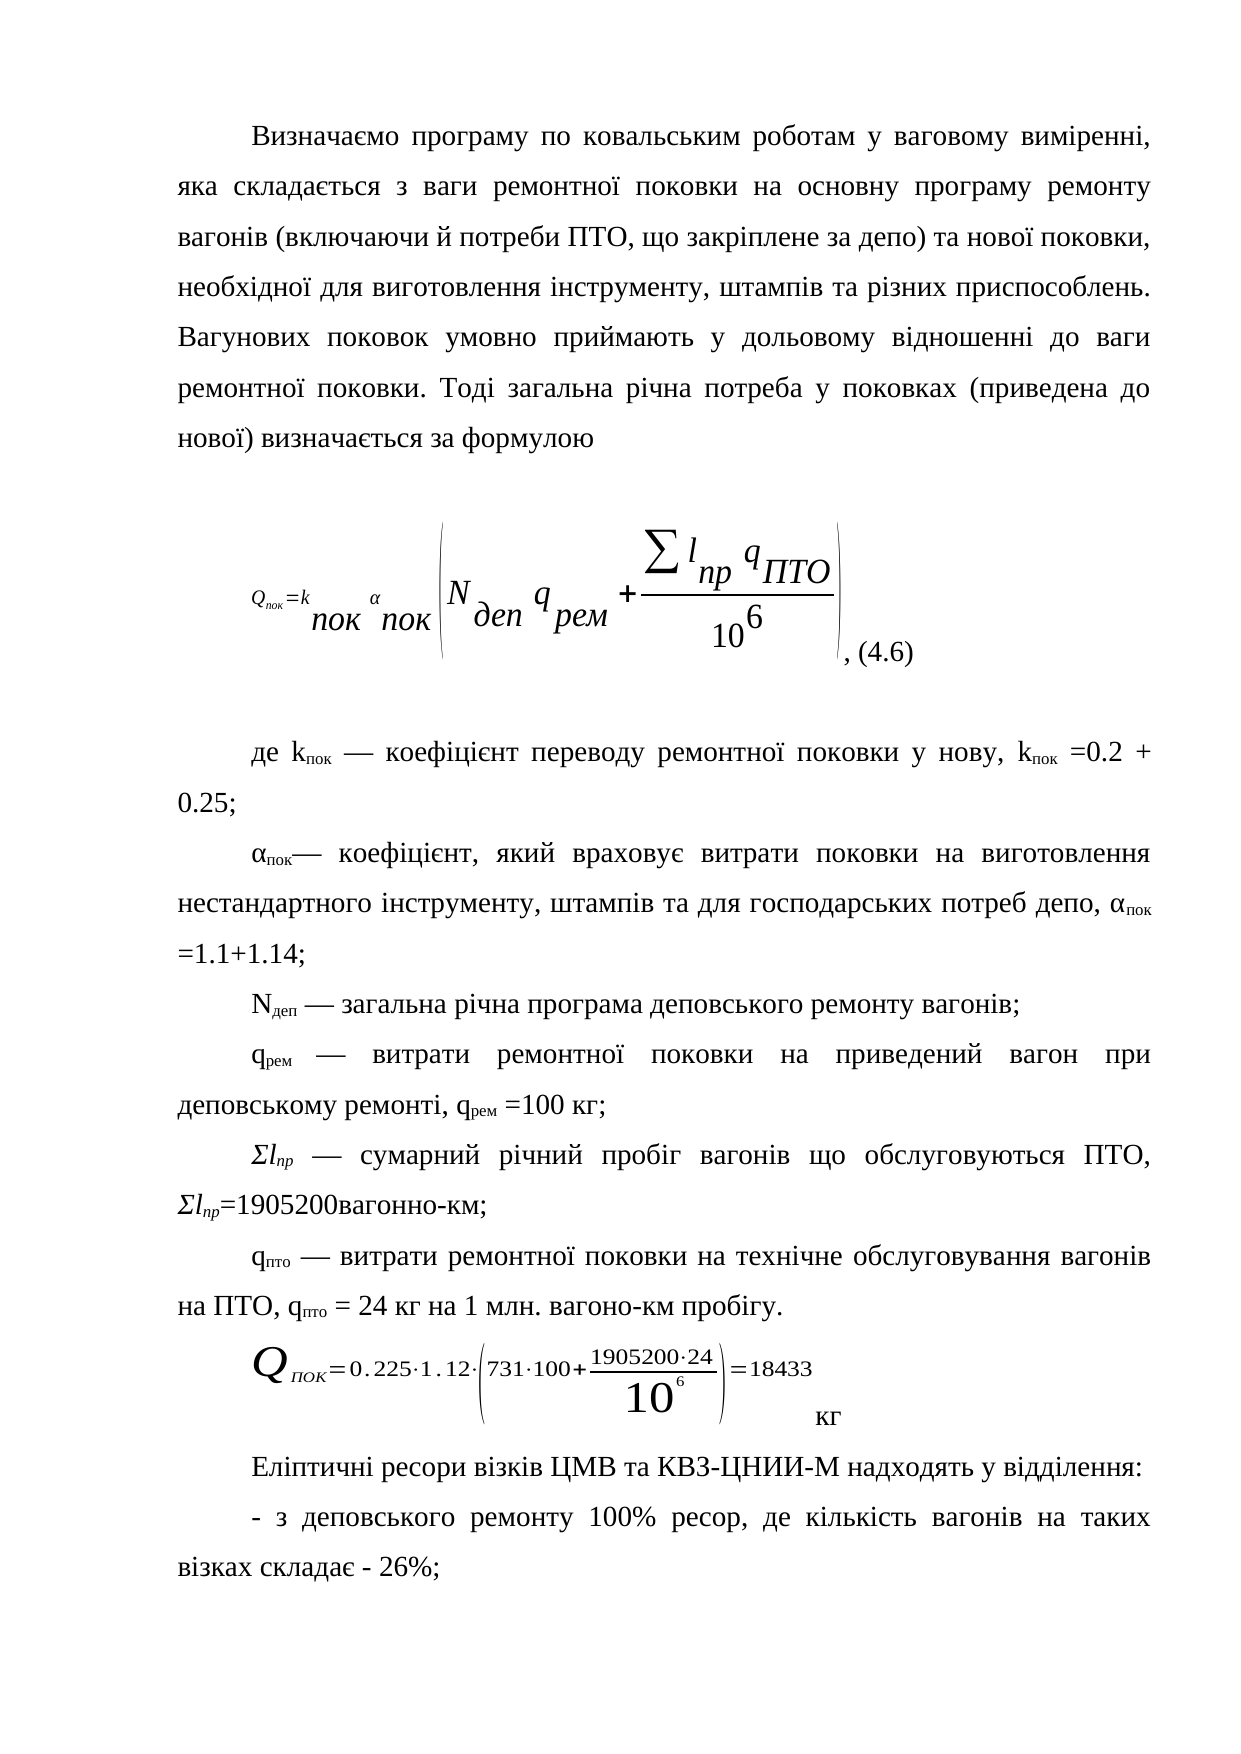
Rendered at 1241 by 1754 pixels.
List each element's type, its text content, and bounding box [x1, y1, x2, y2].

text де kпок ― коефіцієнт переводу ремонтної поковки у нову, kпок =0.2 + 0.25; [177, 734, 1152, 818]
text αпок― коефіцієнт, який враховує витрати поковки на виготовлення нестандартного інструменту, штампів та для господарських потреб депо, αпок =1.1+1.14; [177, 835, 1152, 969]
text Еліптичні ресори візків ЦМВ та КВЗ-ЦНИИ-М надходять у відділення: [177, 1449, 1152, 1482]
text Визначаємо програму по ковальським роботам у ваговому виміренні, яка складається з ваги ремонтної поковки на основну програму ремонту вагонів (включаючи й потреби ПТО, що закріплене за депо) та нової поковки, необхідної для виготовлення інструменту, штампів та різних приспособлень. Вагунових поковок умовно приймають у дольовому відношенні до ваги ремонтної поковки. Тоді загальна річна потреба у поковках (приведена до нової) визначається за формулою [177, 118, 1152, 453]
text Nдеп ― загальна річна програма деповського ремонту вагонів; [177, 986, 1152, 1020]
text - з деповського ремонту 100% ресор, де кількість вагонів на таких візках складає - 26%; [177, 1499, 1152, 1583]
text , (4.6) [177, 521, 1152, 667]
text qпто ― витрати ремонтної поковки на технічне обслуговування вагонів на ПТО, qпто = на 1 млн. вагоно-км пробігу. [177, 1238, 1152, 1322]
text qрем ― витрати ремонтної поковки на приведений вагон при деповському ремонті, qрем =100 кг; [177, 1036, 1152, 1120]
text Σlпр ― сумарний річний пробіг вагонів що обслуговуються ПТО, Σlпр=1905200вагонно-км; [177, 1137, 1152, 1221]
text кг [177, 1338, 1152, 1432]
